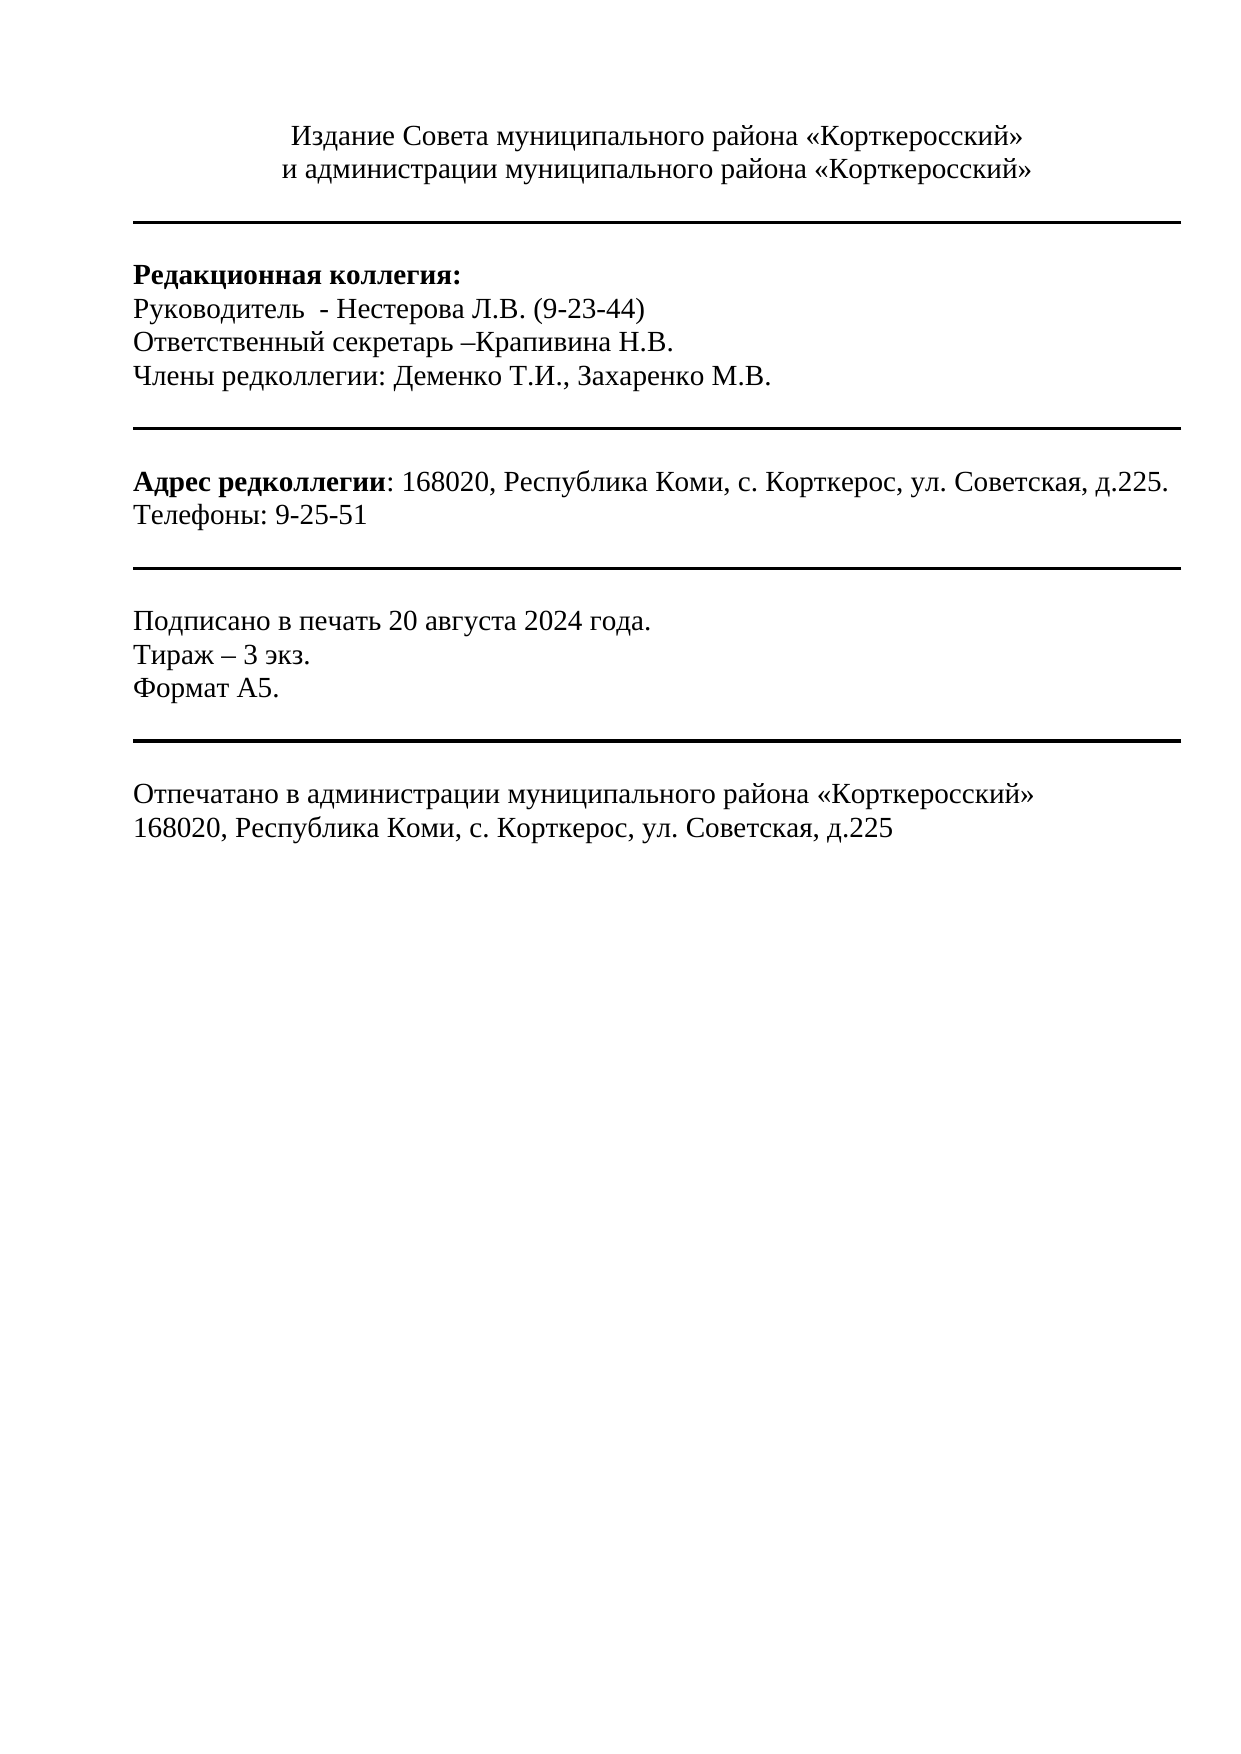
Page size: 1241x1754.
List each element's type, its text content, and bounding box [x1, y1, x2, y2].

text Подписано в печать 20 августа 2024 года. [133, 603, 1181, 637]
text Тираж – 3 экз. [133, 637, 1181, 670]
text Редакционная коллегия: [133, 257, 1181, 291]
text Члены редколлегии: Деменко Т.И., Захаренко М.В. [133, 358, 1181, 392]
text Ответственный секретарь –Крапивина Н.В. [133, 324, 1181, 358]
text Адрес редколлегии: 168020, Республика Коми, с. Корткерос, ул. Советская, д.225. [133, 464, 1181, 497]
text Руководитель - Нестерова Л.В. (9-23-44) [133, 291, 1181, 324]
text Издание Совета муниципального района «Корткеросский» [133, 118, 1181, 152]
text Формат А5. [133, 670, 1181, 704]
text 168020, Республика Коми, с. Корткерос, ул. Советская, д.225 [133, 810, 1181, 843]
text и администрации муниципального района «Корткеросский» [133, 152, 1181, 185]
text Телефоны: 9-25-51 [133, 497, 1181, 531]
text Отпечатано в администрации муниципального района «Корткеросский» [133, 776, 1181, 810]
